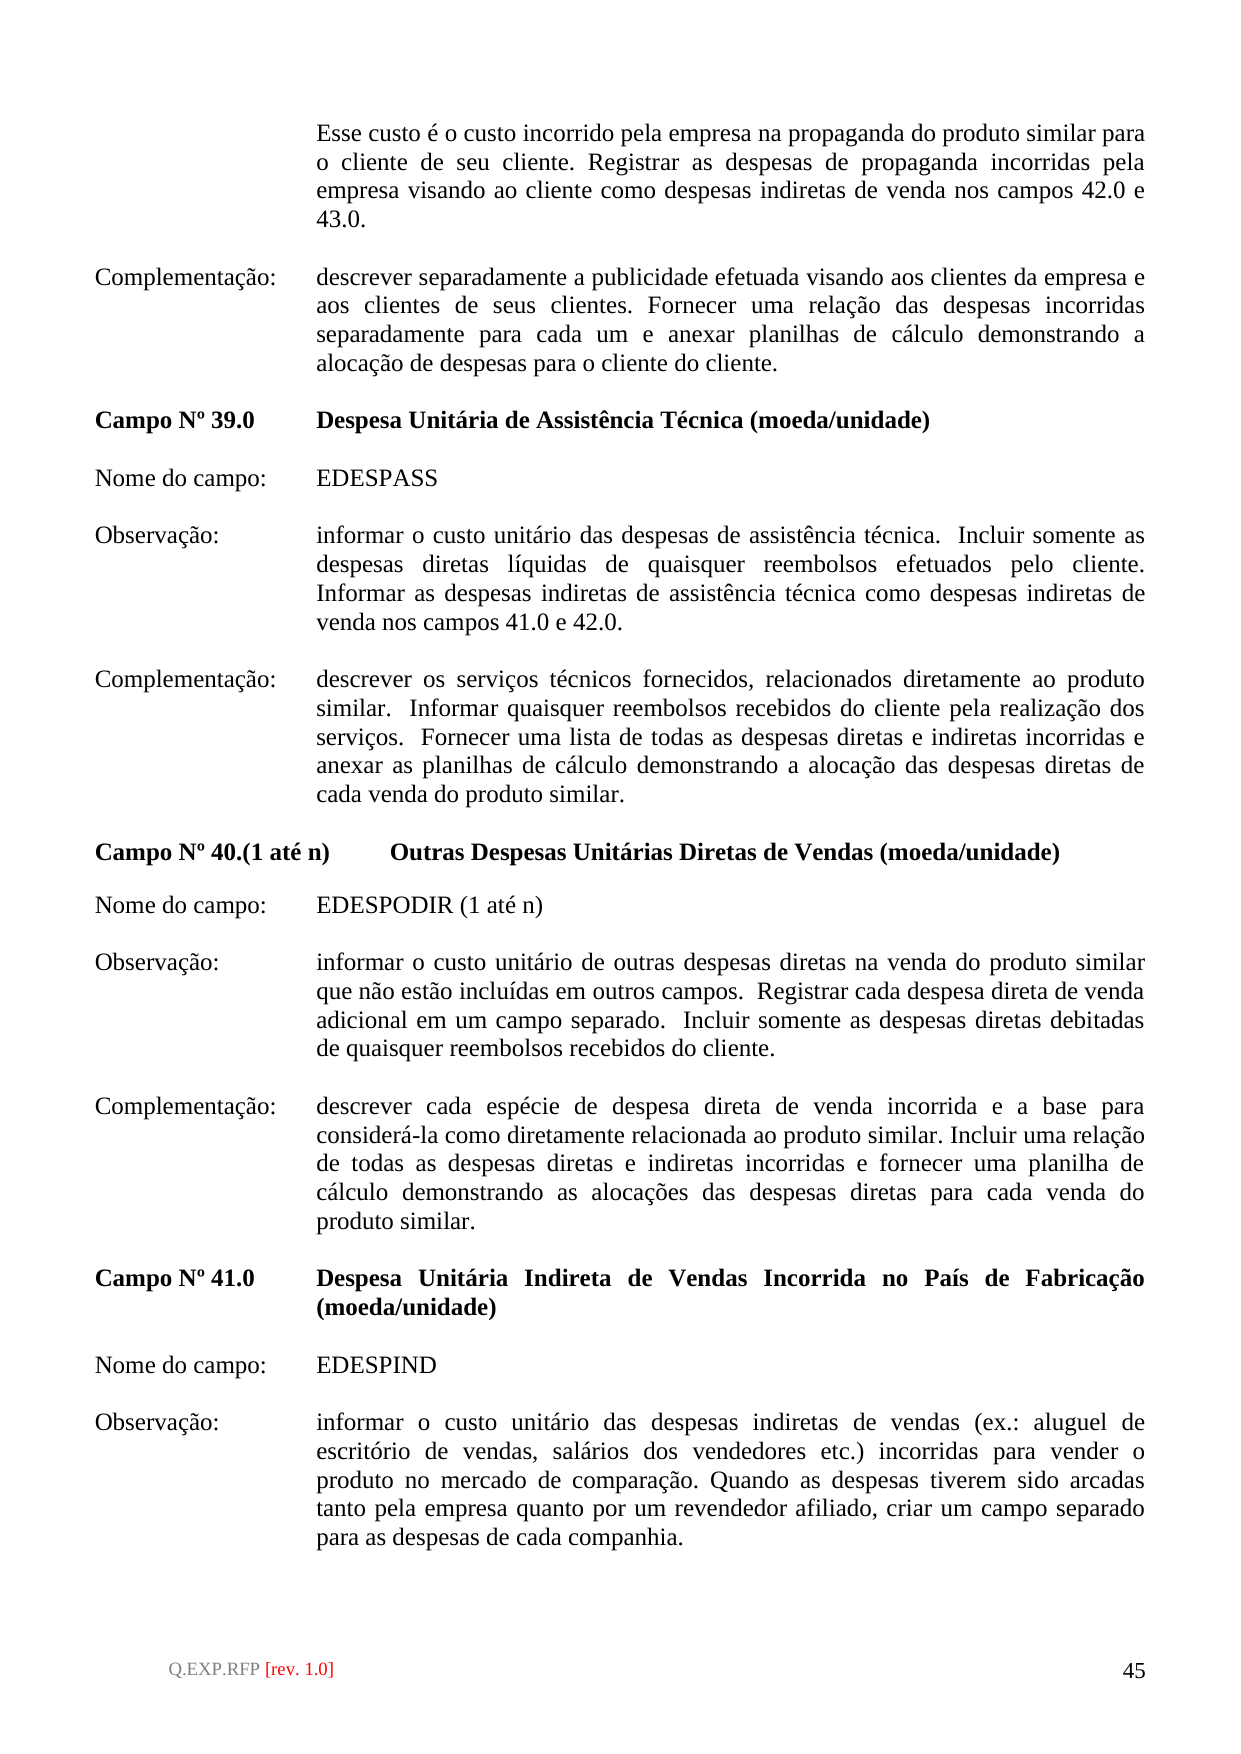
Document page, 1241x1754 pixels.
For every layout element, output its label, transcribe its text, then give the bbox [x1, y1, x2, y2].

text Complementação: descrever cada espécie de despesa direta de venda incorrida e a base para considerá-la como diretamente relacionada ao produto similar. Incluir uma relação de todas as despesas diretas e indiretas incorridas e fornecer uma planilha de cálculo demonstrando as alocações das despesas diretas para cada venda do produto similar. [94, 1091, 1146, 1235]
text Campo Nº 39.0 Despesa Unitária de Assistência Técnica (moeda/unidade) [94, 406, 1146, 434]
text Campo Nº 40.(1 até n) Outras Despesas Unitárias Diretas de Vendas (moeda/unidade) [94, 837, 1146, 866]
text Nome do campo: EDESPIND [94, 1350, 1146, 1378]
text Observação: informar o custo unitário das despesas indiretas de vendas (ex.: aluguel de escritório de vendas, salários dos vendedores etc.) incorridas para vender o produto no mercado de comparação. Quando as despesas tiverem sido arcadas tanto pela empresa quanto por um revendedor afiliado, criar um campo separado para as despesas de cada companhia. [94, 1407, 1146, 1551]
text Nome do campo: EDESPODIR (1 até n) [94, 890, 1146, 918]
text Nome do campo: EDESPASS [94, 463, 1146, 492]
text Campo Nº 41.0 Despesa Unitária Indireta de Vendas Incorrida no País de Fabricação (moeda/unidade) [94, 1263, 1146, 1321]
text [94, 118, 1146, 233]
text Complementação: descrever separadamente a publicidade efetuada visando aos clientes da empresa e aos clientes de seus clientes. Fornecer uma relação das despesas incorridas separadamente para cada um e anexar planilhas de cálculo demonstrando a alocação de despesas para o cliente do cliente. [94, 262, 1146, 377]
text Complementação: descrever os serviços técnicos fornecidos, relacionados diretamente ao produto similar. Informar quaisquer reembolsos recebidos do cliente pela realização dos serviços. Fornecer uma lista de todas as despesas diretas e indiretas incorridas e anexar as planilhas de cálculo demonstrando a alocação das despesas diretas de cada venda do produto similar. [94, 664, 1146, 808]
text Observação: informar o custo unitário das despesas de assistência técnica. Incluir somente as despesas diretas líquidas de quaisquer reembolsos efetuados pelo cliente. Informar as despesas indiretas de assistência técnica como despesas indiretas de venda nos campos 41.0 e 42.0. [94, 521, 1146, 636]
text Observação: informar o custo unitário de outras despesas diretas na venda do produto similar que não estão incluídas em outros campos. Registrar cada despesa direta de venda adicional em um campo separado. Incluir somente as despesas diretas debitadas de quaisquer reembolsos recebidos do cliente. [94, 947, 1146, 1062]
